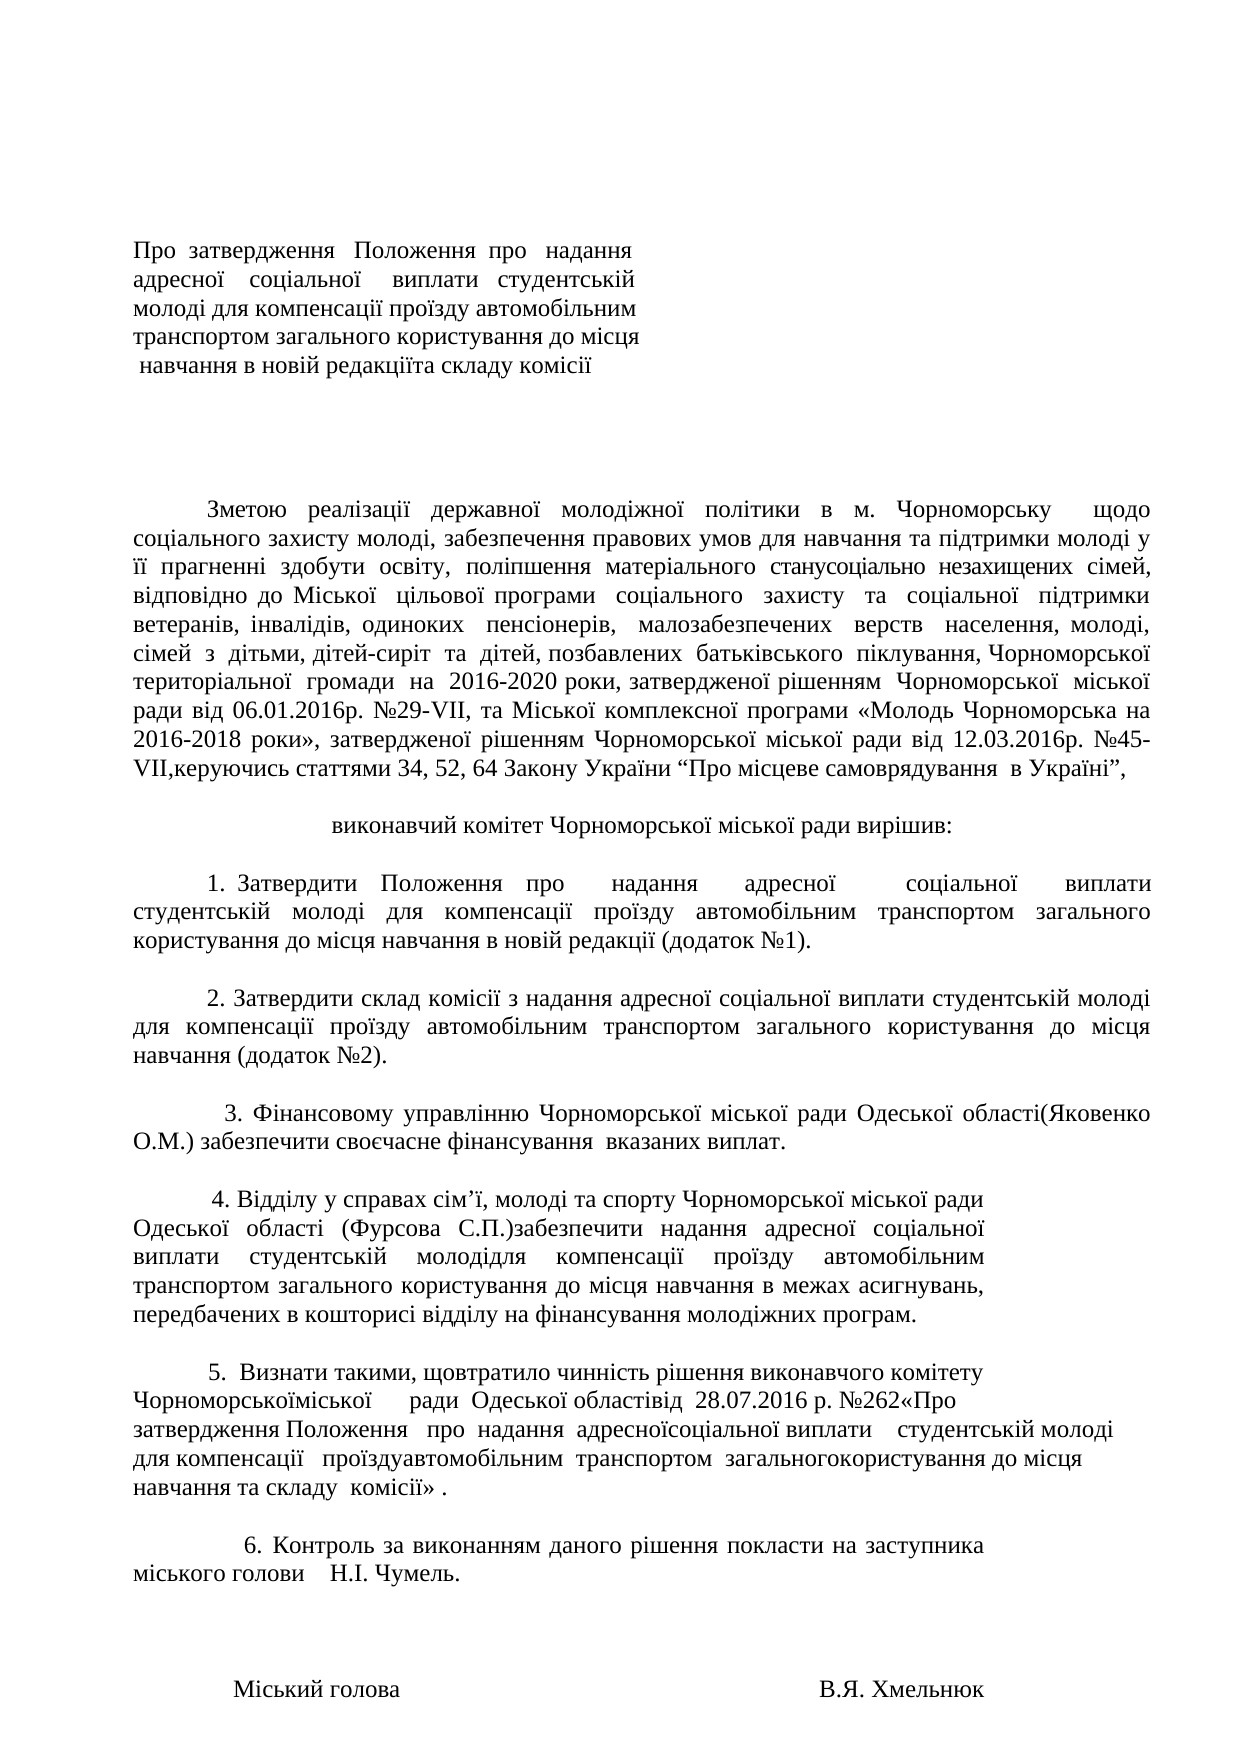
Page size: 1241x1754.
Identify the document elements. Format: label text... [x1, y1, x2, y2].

text виконавчий комітет Чорноморської міської ради вирішив: [133, 810, 1152, 839]
table_header Про затвердження Положення про надання адресної соціальної виплати студентській молоді для компенсації проїзду автомобільним транспортом загального користування до місця навчання в новій редакціїта складу комісії [122, 206, 1140, 408]
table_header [133, 1184, 985, 1703]
table_header [985, 1184, 1152, 1703]
text 2. Затвердити склад комісії з надання адресної соціальної виплати студентській молоді для компенсації проїзду автомобільним транспортом загального користування до місця навчання (додаток №2). [133, 983, 1152, 1069]
text 1. Затвердити Положення про надання адресної соціальної виплати студентській молоді для компенсації проїзду автомобільним транспортом загального користування до місця навчання в новій редакції (додаток №1). [133, 868, 1152, 954]
text Зметою реалізації державної молодіжної політики в м. Чорноморську щодо соціального захисту молоді, забезпечення правових умов для навчання та підтримки молоді у її прагненні здобути освіту, поліпшення матеріального станусоціально незахищених сімей, відповідно до Міської цільової програми соціального захисту та соціальної підтримки ветеранів, інвалідів, одиноких пенсіонерів, малозабезпечених верств населення, молоді, сімей з дітьми, дітей-сиріт та дітей, позбавлених батьківського піклування, Чорноморської територіальної громади на 2016-2020 роки, затвердженої рішенням Чорноморської міської ради від 06.01.2016р. №29-VII, та Міської комплексної програми «Молодь Чорноморська на 2016-2018 роки», затвердженої рішенням Чорноморської міської ради від 12.03.2016р. №45-VII,керуючись статтями 34, 52, 64 Закону України “Про місцеве самоврядування в Україні”, [133, 494, 1152, 781]
text 3. Фінансовому управлінню Чорноморської міської ради Одеської області(Яковенко О.М.) забезпечити своєчасне фінансування вказаних виплат. [133, 1098, 1152, 1155]
